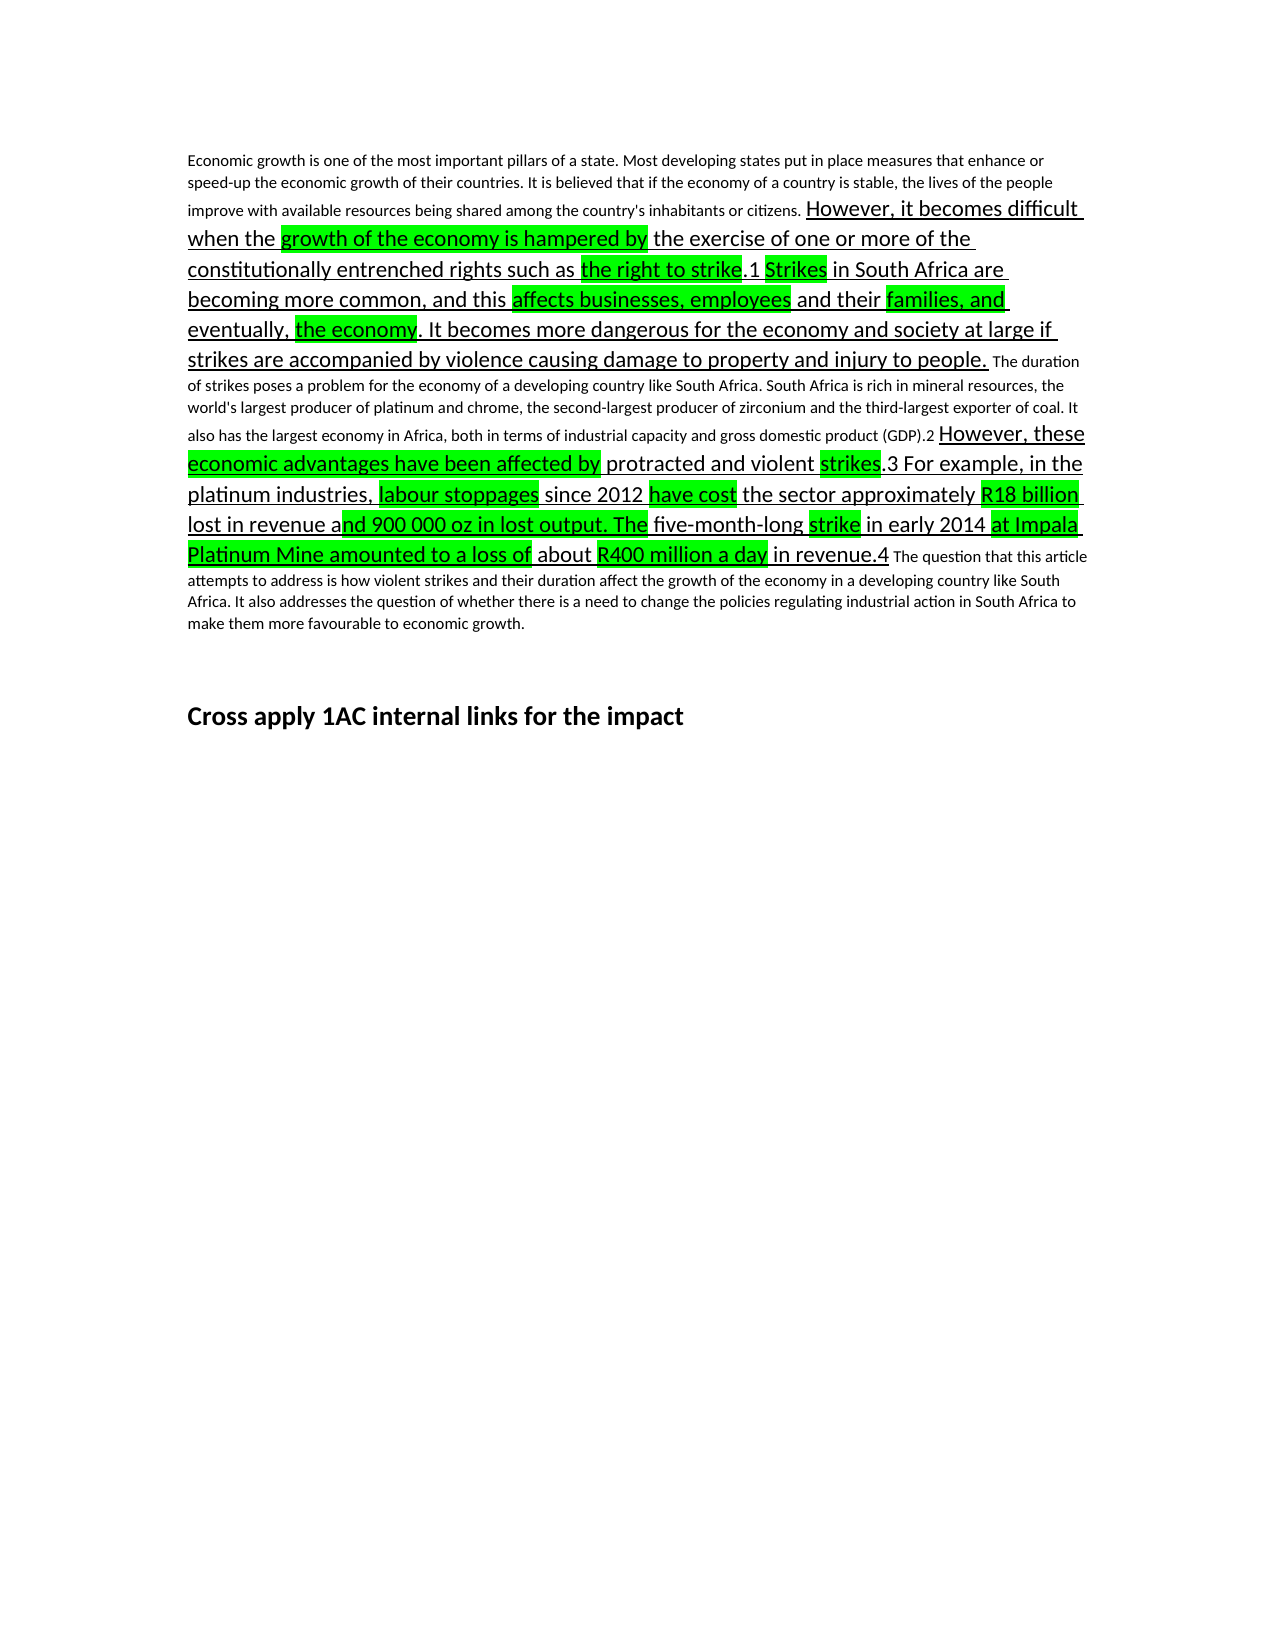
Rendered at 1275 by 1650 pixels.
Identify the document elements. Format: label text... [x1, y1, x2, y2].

text Economic growth is one of the most important pillars of a state. Most developing states put in place measures that enhance or speed-up the economic growth of their countries. It is believed that if the economy of a country is stable, the lives of the people improve with available resources being shared among the country's inhabitants or citizens. However, it becomes difficult when the growth of the economy is hampered by the exercise of one or more of the constitutionally entrenched rights such as the right to strike.1 Strikes in South Africa are becoming more common, and this affects businesses, employees and their families, and eventually, the economy. It becomes more dangerous for the economy and society at large if strikes are accompanied by violence causing damage to property and injury to people. The duration of strikes poses a problem for the economy of a developing country like South Africa. South Africa is rich in mineral resources, the world's largest producer of platinum and chrome, the second-largest producer of zirconium and the third-largest exporter of coal. It also has the largest economy in Africa, both in terms of industrial capacity and gross domestic product (GDP).2 However, these economic advantages have been affected by protracted and violent strikes.3 For example, in the platinum industries, labour stoppages since 2012 have cost the sector approximately R18 billion lost in revenue and 900 000 oz in lost output. The five-month-long strike in early 2014 at Impala Platinum Mine amounted to a loss of about R400 million a day in revenue.4 The question that this article attempts to address is how violent strikes and their duration affect the growth of the economy in a developing country like South Africa. It also addresses the question of whether there is a need to change the policies regulating industrial action in South Africa to make them more favourable to economic growth. [187, 150, 1087, 634]
subtitle Cross apply 1AC internal links for the impact [187, 699, 1087, 732]
